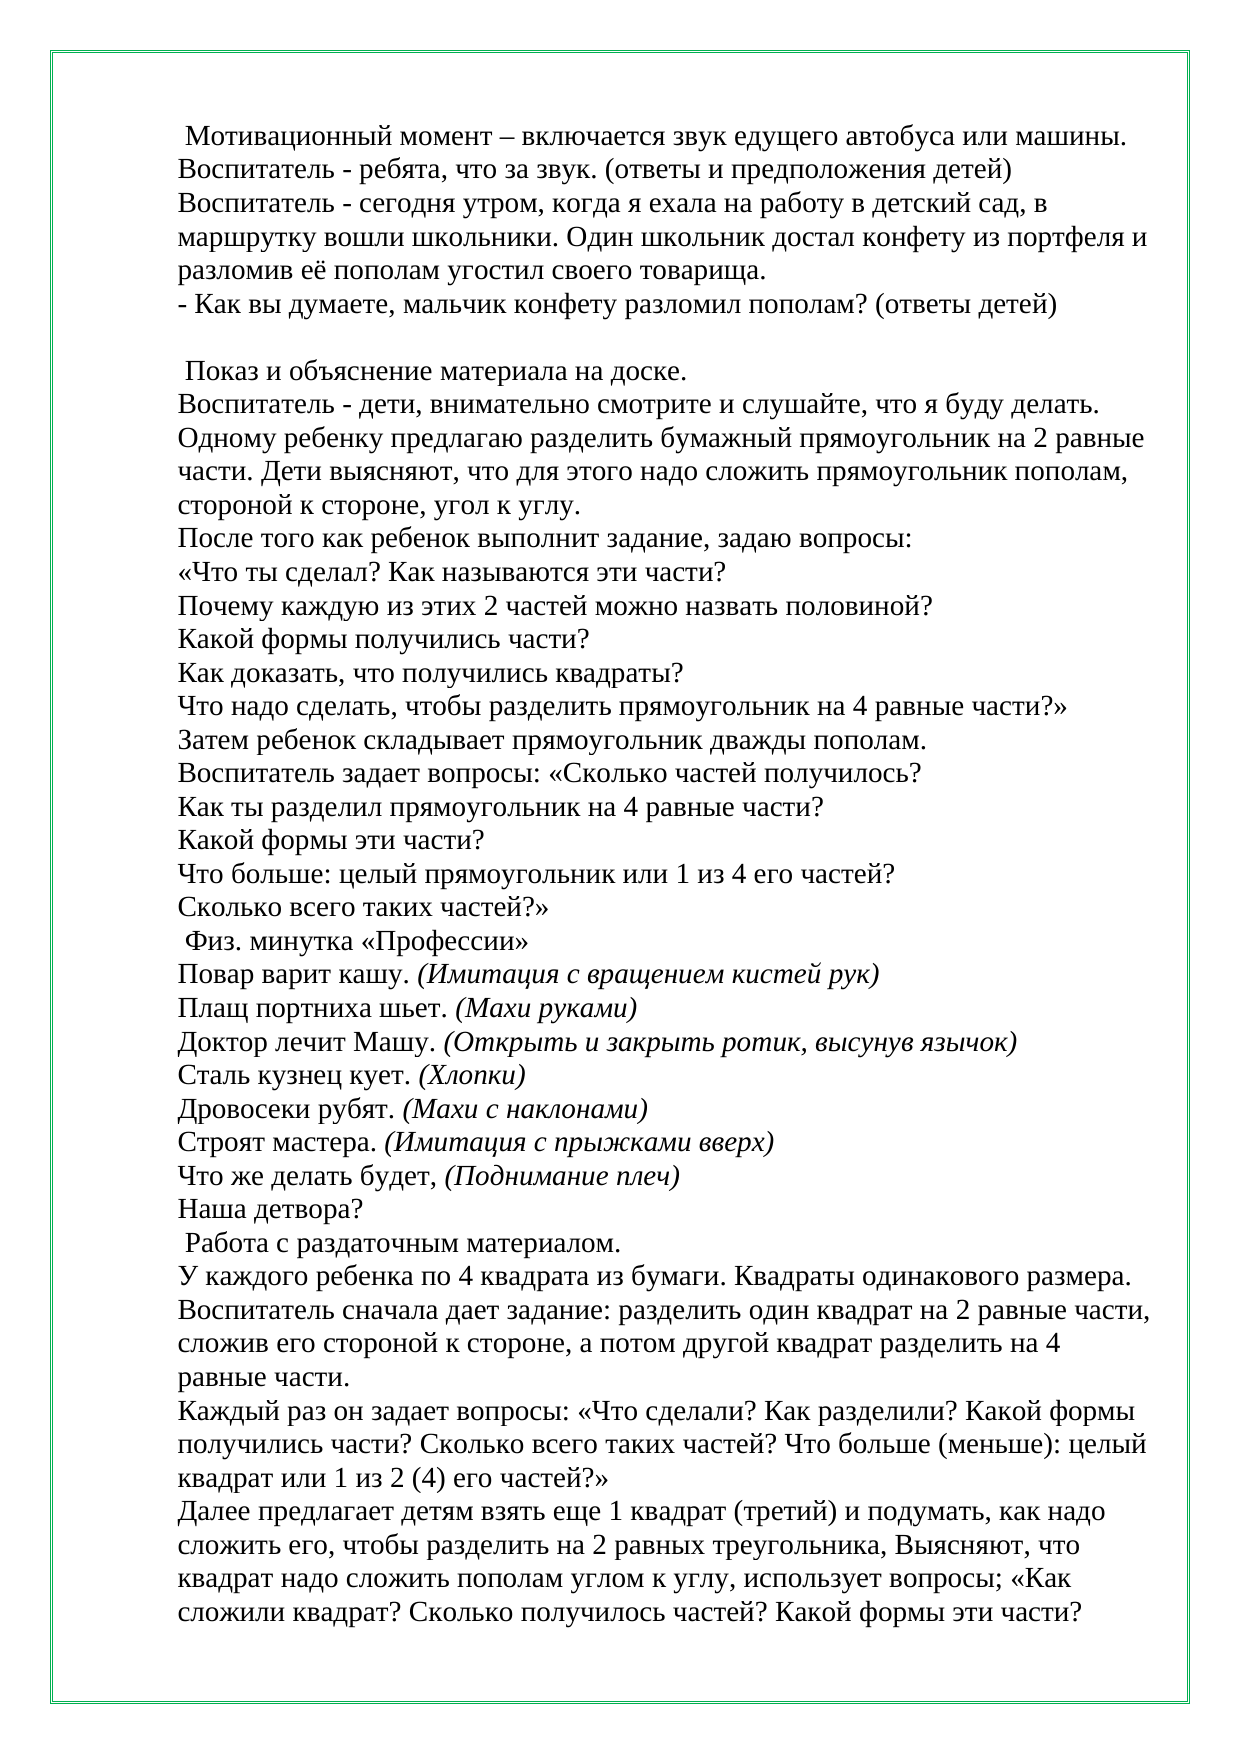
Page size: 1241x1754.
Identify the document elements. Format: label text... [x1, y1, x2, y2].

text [177, 621, 1152, 1627]
text Мотивационный момент – включается звук едущего автобуса или машины. Воспитатель - ребята, что за звук. (ответы и предположения детей) Воспитатель - сегодня утром, когда я ехала на работу в детский сад, в маршрутку вошли школьники. Один школьник достал конфету из портфеля и разломив её пополам угостил своего товарища. - Как вы думаете, мальчик конфету разломил пополам? (ответы детей) Показ и объяснение материала на доске. Воспитатель - дети, внимательно смотрите и слушайте, что я буду делать. Одному ребенку предлагаю разделить бумажный прямоугольник на 2 равные части. Дети выясняют, что для этого надо сложить прямоугольник пополам, стороной к стороне, угол к углу. После того как ребенок выполнит задание, задаю вопросы: «Что ты сделал? Как называются эти части? Почему каждую из этих 2 частей можно назвать половиной? [177, 118, 1152, 621]
